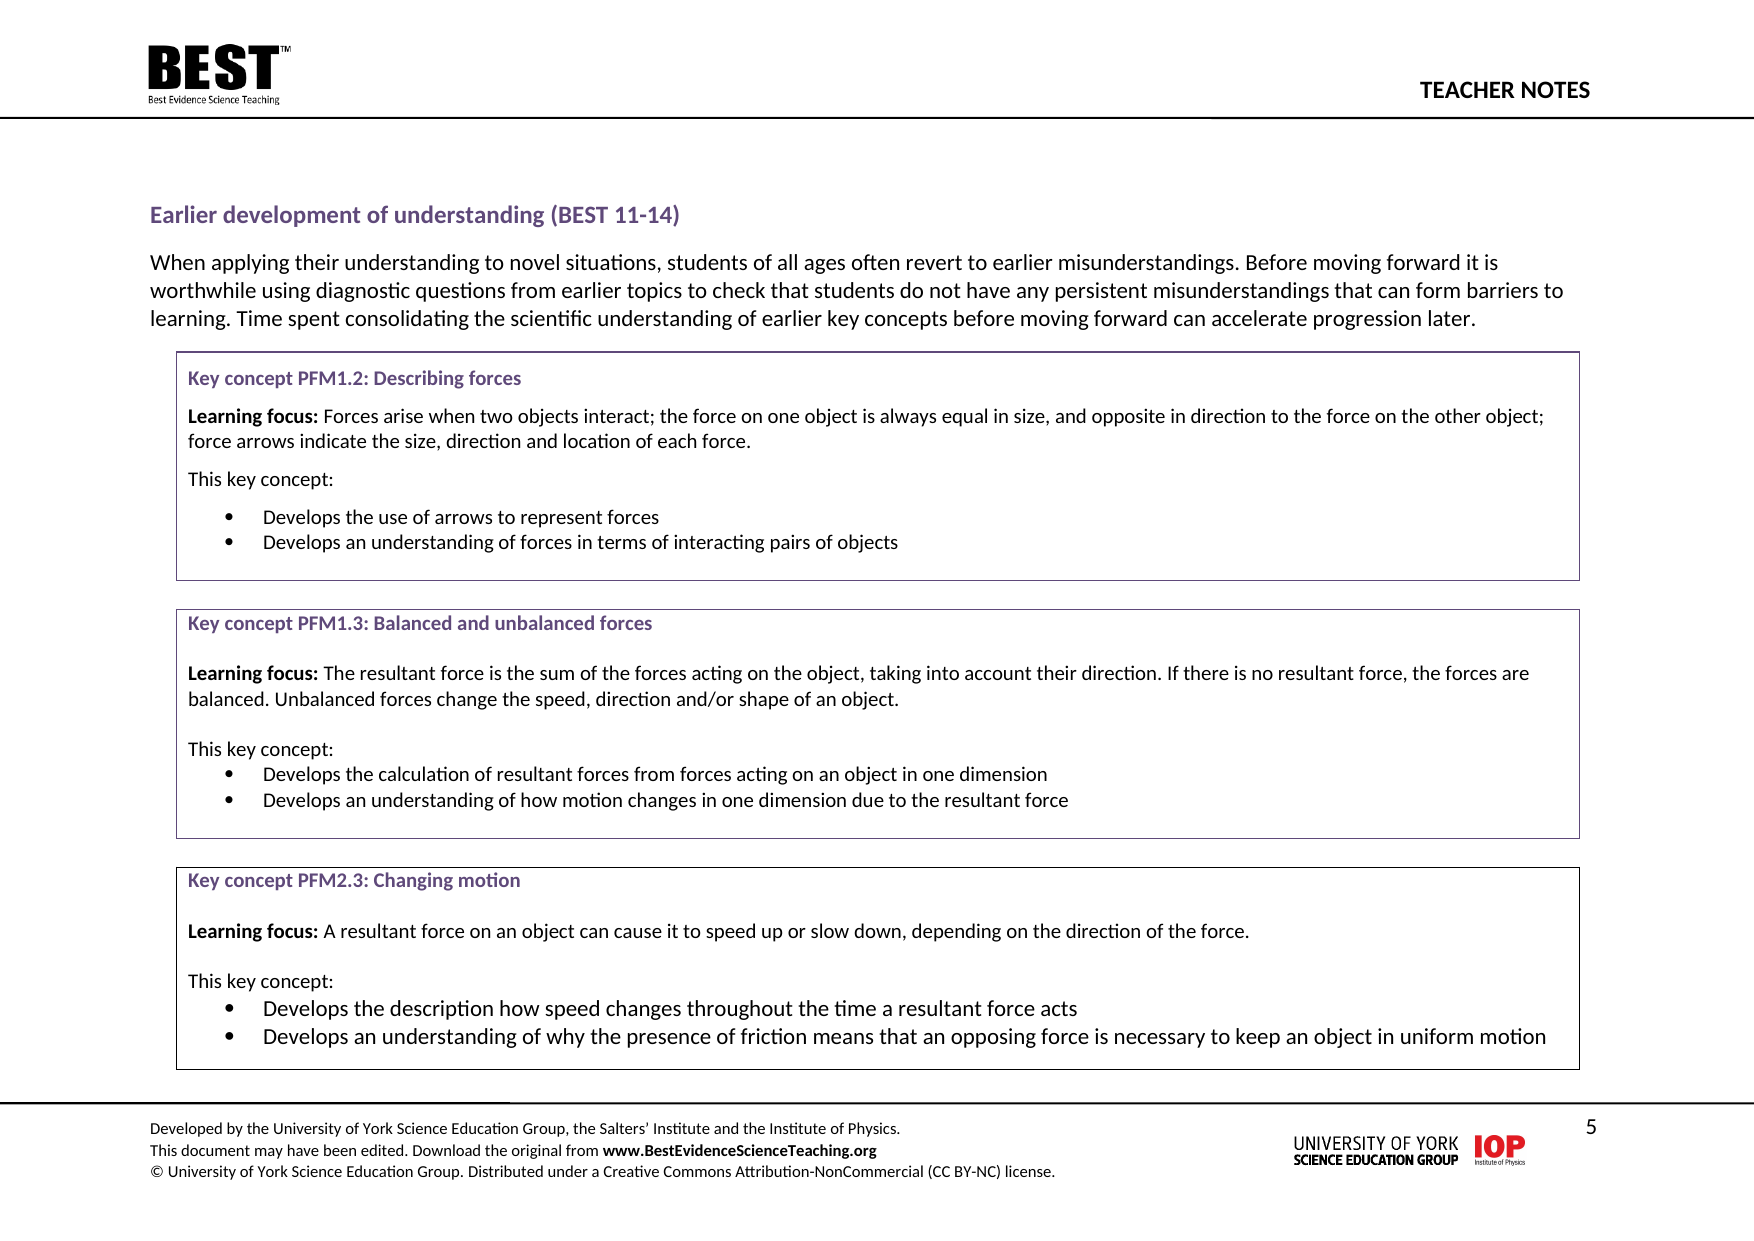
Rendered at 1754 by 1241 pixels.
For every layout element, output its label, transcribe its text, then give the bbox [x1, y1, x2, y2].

picture [1473, 1135, 1527, 1166]
text Earlier development of understanding (BEST 11-14) [150, 199, 1604, 230]
table_header Key concept PFM2.3: Changing motion Learning focus: A resultant force on an object can cause it to speed up or slow down, depending on the direction of the force. This key concept: Develops the description how speed changes throughout the time a resultant force acts Develops an understanding of why the presence of friction means that an opposing force is necessary to keep an object in uniform motion [177, 868, 1579, 1069]
table_header Key concept PFM1.2: Describing forces Learning focus: Forces arise when two objects interact; the force on one object is always equal in size, and opposite in direction to the force on the other object; force arrows indicate the size, direction and location of each force. This key concept: Develops the use of arrows to represent forces Develops an understanding of forces in terms of interacting pairs of objects [177, 353, 1579, 580]
picture [148, 44, 291, 105]
text When applying their understanding to novel situations, students of all ages often revert to earlier misunderstandings. Before moving forward it is worthwhile using diagnostic questions from earlier topics to check that students do not have any persistent misunderstandings that can form barriers to learning. Time spent consolidating the scientific understanding of earlier key concepts before moving forward can accelerate progression later. [150, 248, 1604, 333]
table_header Key concept PFM1.3: Balanced and unbalanced forces Learning focus: The resultant force is the sum of the forces acting on the object, taking into account their direction. If there is no resultant force, the forces are balanced. Unbalanced forces change the speed, direction and/or shape of an object. This key concept: Develops the calculation of resultant forces from forces acting on an object in one dimension Develops an understanding of how motion changes in one dimension due to the resultant force [177, 610, 1579, 837]
picture [1293, 1135, 1459, 1166]
